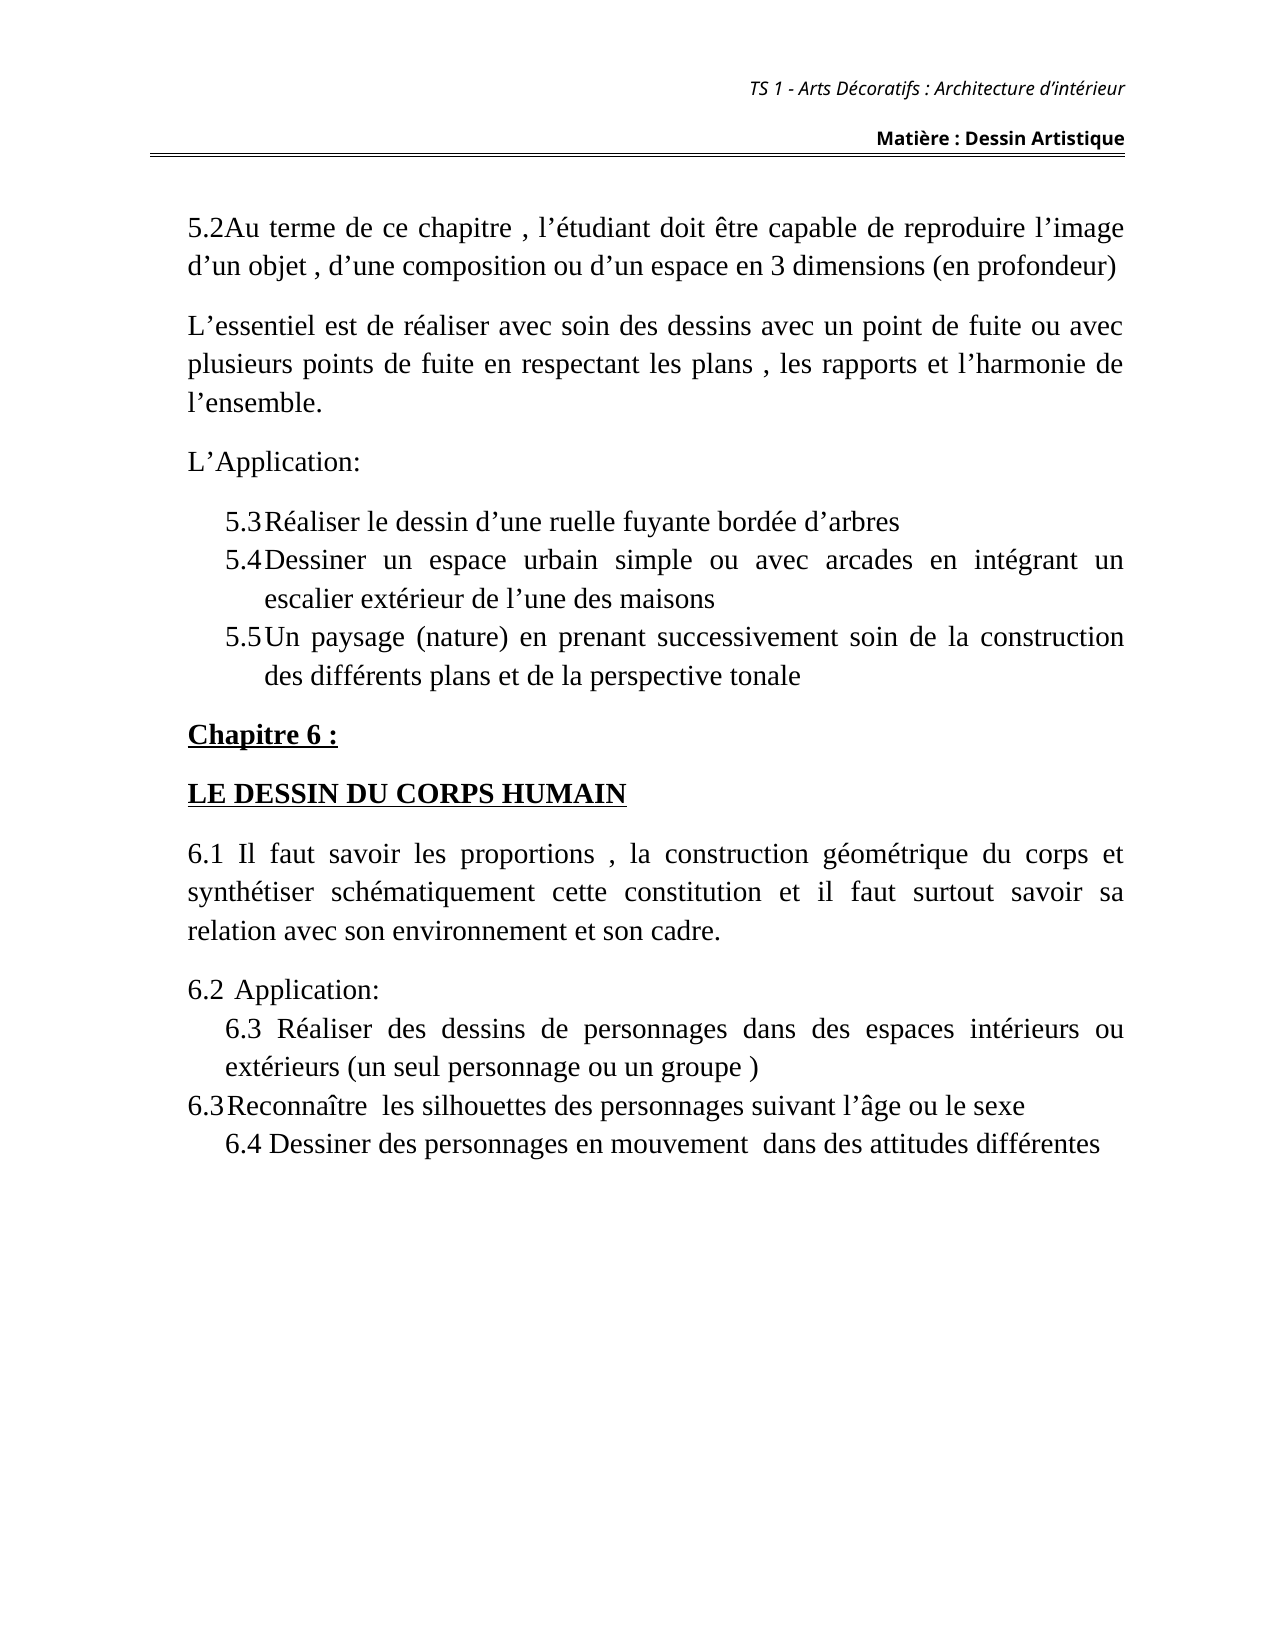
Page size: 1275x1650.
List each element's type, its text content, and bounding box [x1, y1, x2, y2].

text 6.1 Il faut savoir les proportions , la construction géométrique du corps et synthétiser schématiquement cette constitution et il faut surtout savoir sa relation avec son environnement et son cadre. [187, 836, 1125, 947]
list 6.3 Réaliser des dessins de personnages dans des espaces intérieurs ou extérieurs (un seul personnage ou un groupe ) [225, 1011, 1125, 1083]
text LE DESSIN DU CORPS HUMAIN [187, 777, 1125, 810]
list Réaliser le dessin d’une ruelle fuyante bordée d’arbres [225, 504, 1125, 537]
list Dessiner un espace urbain simple ou avec arcades en intégrant un escalier extérieur de l’une des maisons [225, 542, 1125, 614]
text L’essentiel est de réaliser avec soin des dessins avec un point de fuite ou avec plusieurs points de fuite en respectant les plans , les rapports et l’harmonie de l’ensemble. [187, 308, 1125, 418]
list Application: [187, 972, 1125, 1006]
text L’Application: [187, 444, 1125, 478]
list 6.4 Dessiner des personnages en mouvement dans des attitudes différentes [225, 1127, 1125, 1160]
list Reconnaître les silhouettes des personnages suivant l’âge ou le sexe [187, 1088, 1125, 1122]
text 5.2Au terme de ce chapitre , l’étudiant doit être capable de reproduire l’image d’un objet , d’une composition ou d’un espace en 3 dimensions (en profondeur) [187, 210, 1125, 282]
list Un paysage (nature) en prenant successivement soin de la construction des différents plans et de la perspective tonale [225, 619, 1125, 691]
text Chapitre 6 : [187, 717, 1125, 751]
